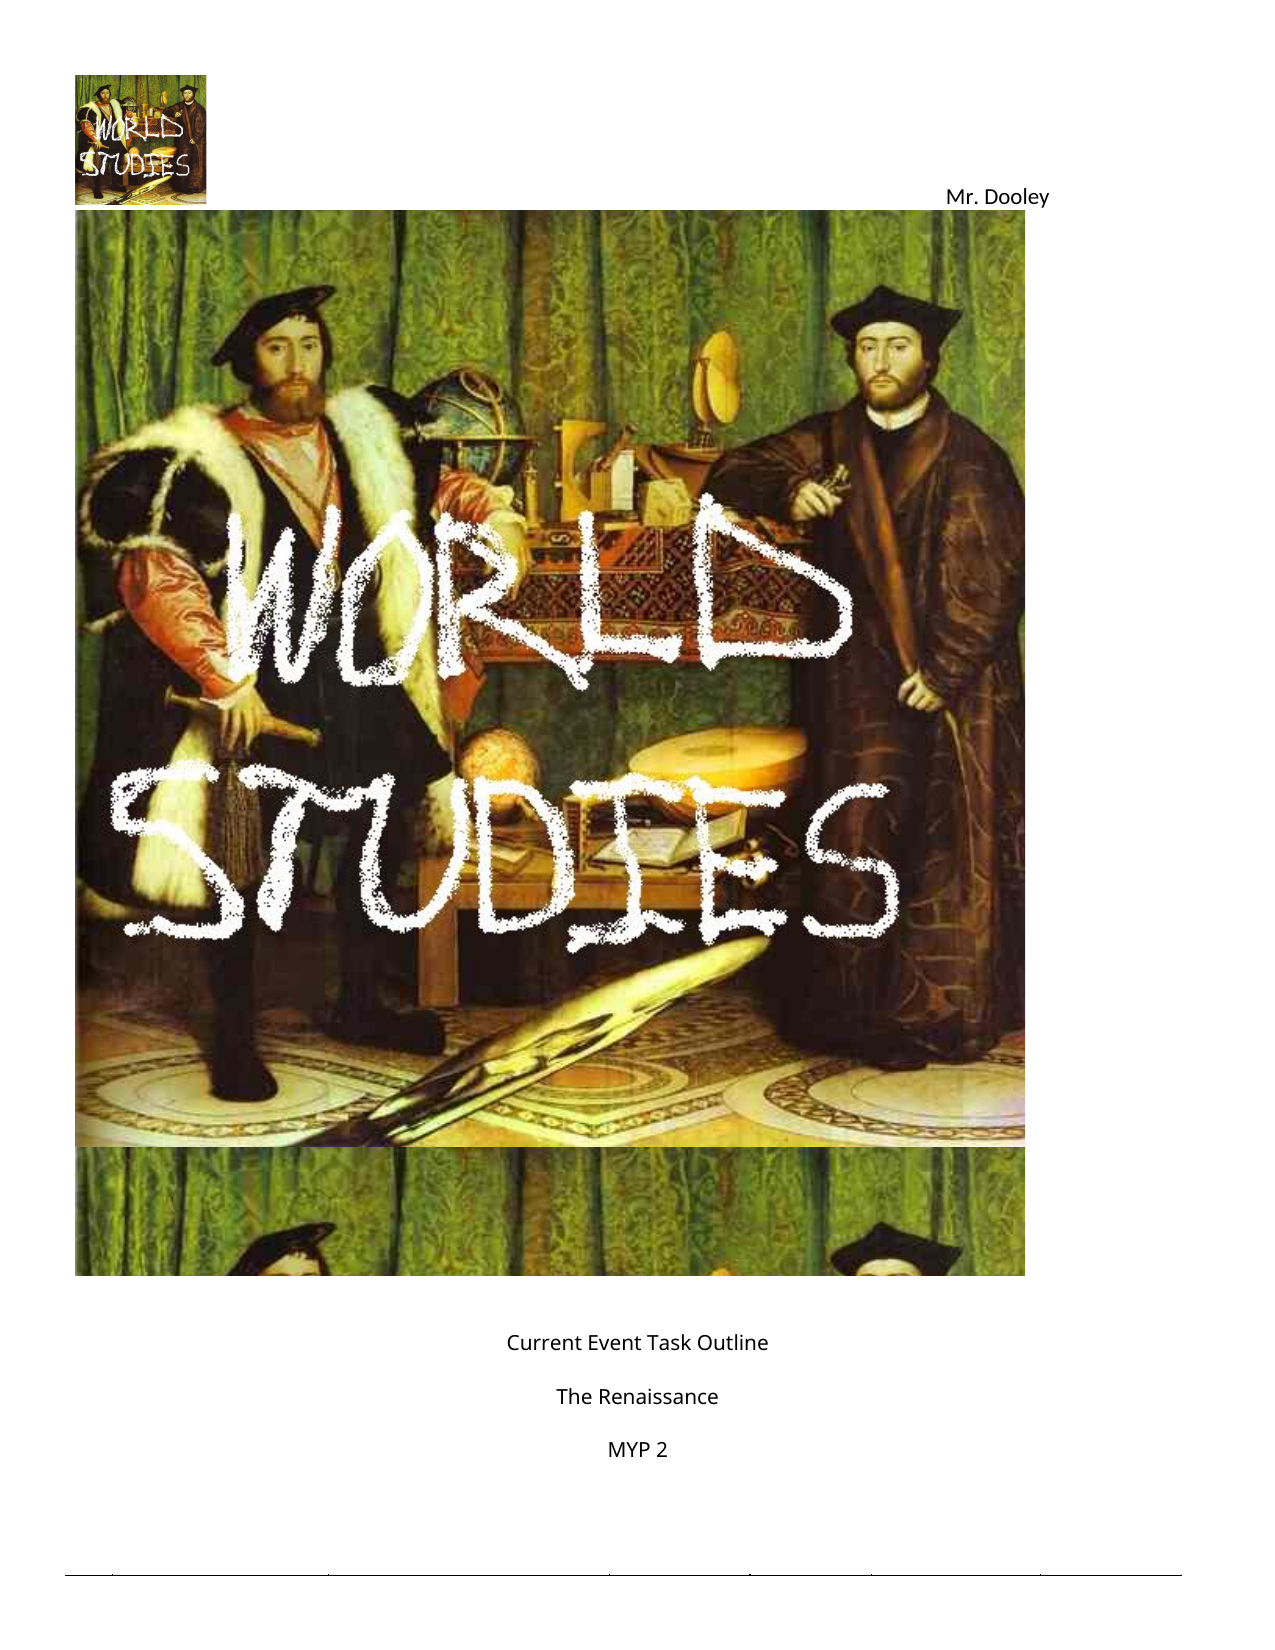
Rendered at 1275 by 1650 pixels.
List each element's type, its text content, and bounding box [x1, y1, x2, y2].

picture [75, 210, 1025, 1276]
text Current Event Task Outline [75, 1328, 1200, 1357]
text The Renaissance [75, 1382, 1200, 1410]
text MYP 2 [75, 1435, 1200, 1464]
picture [75, 75, 207, 205]
